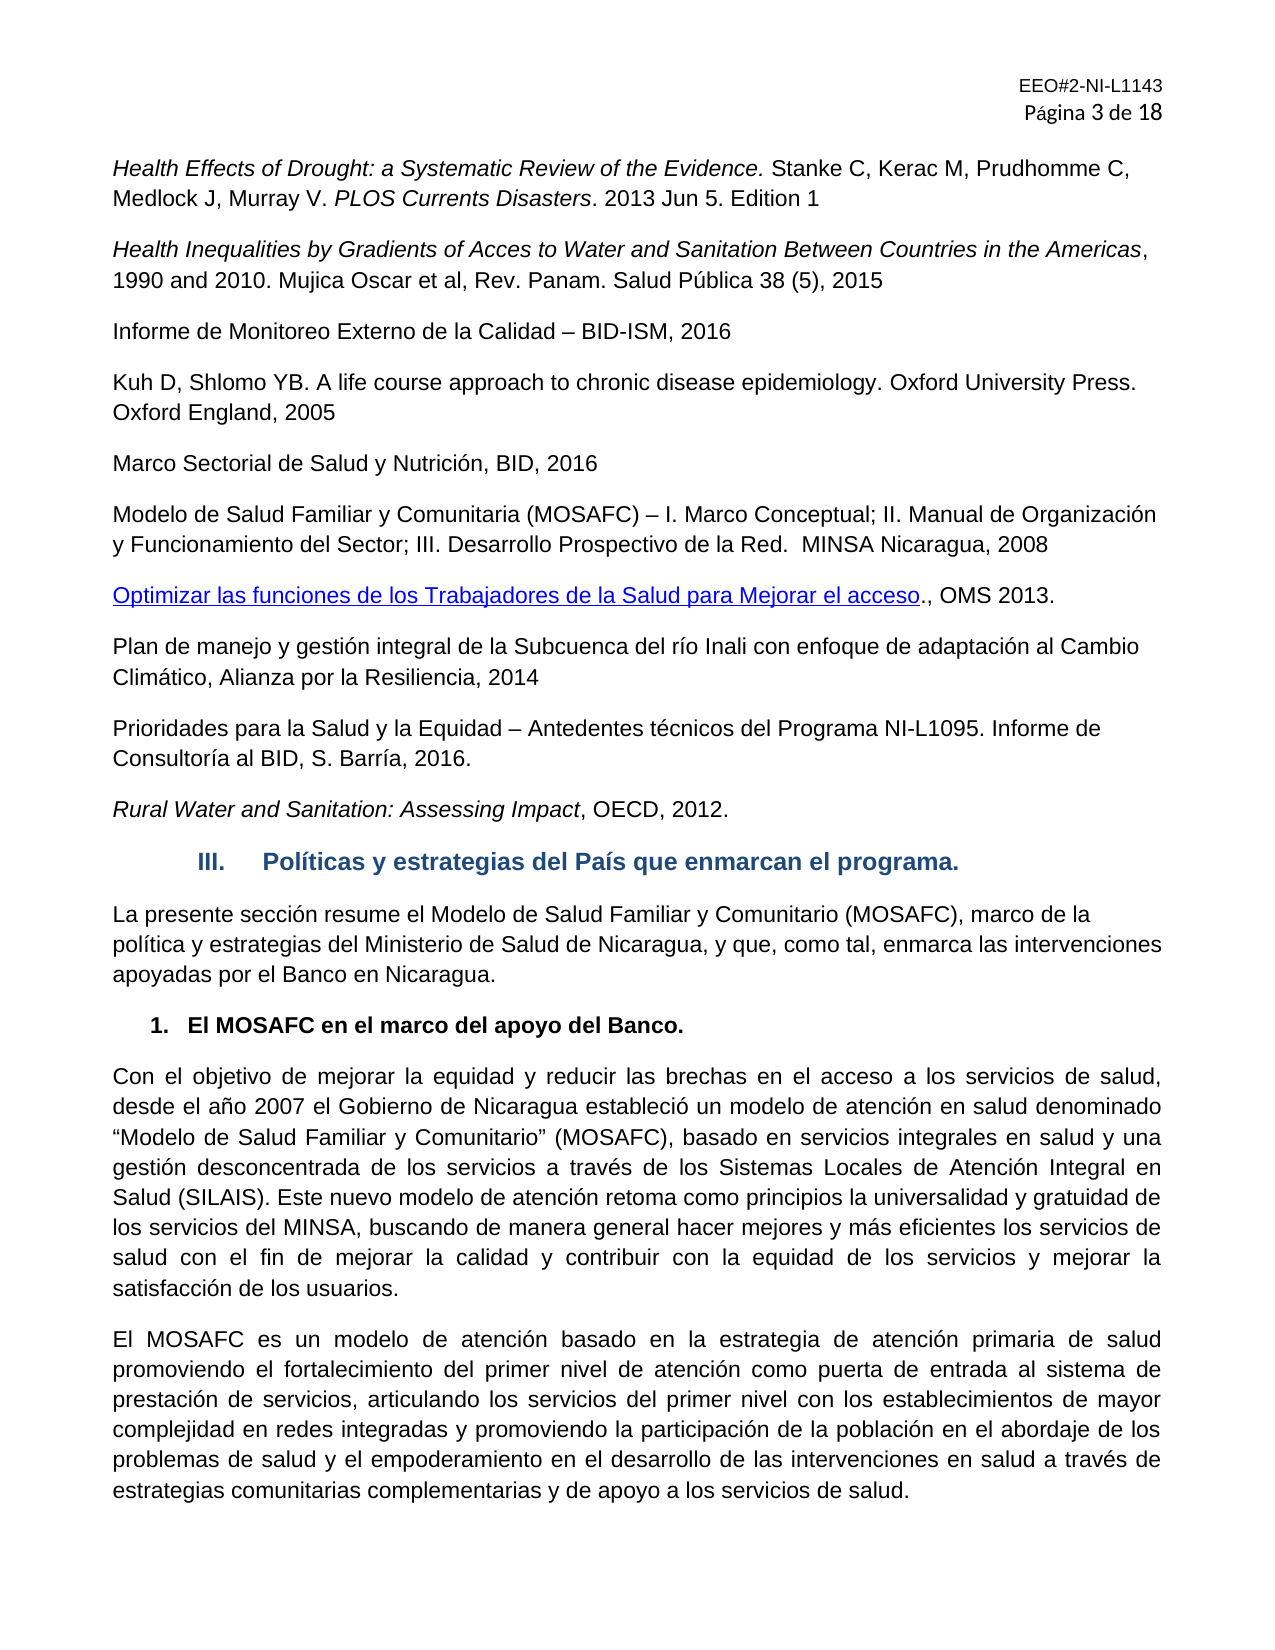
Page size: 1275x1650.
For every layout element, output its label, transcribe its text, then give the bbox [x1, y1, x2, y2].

text Optimizar las funciones de los Trabajadores de la Salud para Mejorar el acceso., OMS 2013. [112, 582, 1162, 608]
text Plan de manejo y gestión integral de la Subcuenca del río Inali con enfoque de adaptación al Cambio Climático, Alianza por la Resiliencia, 2014 [112, 633, 1162, 690]
text Prioridades para la Salud y la Equidad – Antedentes técnicos del Programa NI-L1095. Informe de Consultoría al BID, S. Barría, 2016. [112, 714, 1162, 771]
text Informe de Monitoreo Externo de la Calidad – BID-ISM, 2016 [112, 318, 1162, 344]
text La presente sección resume el Modelo de Salud Familiar y Comunitario (MOSAFC), marco de la política y estrategias del Ministerio de Salud de Nicaragua, y que, como tal, enmarca las intervenciones apoyadas por el Banco en Nicaragua. [112, 901, 1162, 987]
text Health Inequalities by Gradients of Acces to Water and Sanitation Between Countries in the Americas, 1990 and 2010. Mujica Oscar et al, Rev. Panam. Salud Pública 38 (5), 2015 [112, 236, 1162, 293]
text El MOSAFC es un modelo de atención basado en la estrategia de atención primaria de salud promoviendo el fortalecimiento del primer nivel de atención como puerta de entrada al sistema de prestación de servicios, articulando los servicios del primer nivel con los establecimientos de mayor complejidad en redes integradas y promoviendo la participación de la población en el abordaje de los problemas de salud y el empoderamiento en el desarrollo de las intervenciones en salud a través de estrategias comunitarias complementarias y de apoyo a los servicios de salud. [112, 1326, 1162, 1503]
text Kuh D, Shlomo YB. A life course approach to chronic disease epidemiology. Oxford University Press. Oxford England, 2005 [112, 369, 1162, 425]
text Health Effects of Drought: a Systematic Review of the Evidence. Stanke C, Kerac M, Prudhomme C, Medlock J, Murray V. PLOS Currents Disasters. 2013 Jun 5. Edition 1 [112, 155, 1162, 212]
text Rural Water and Sanitation: Assessing Impact, OECD, 2012. [112, 796, 1162, 822]
text Modelo de Salud Familiar y Comunitaria (MOSAFC) – I. Marco Conceptual; II. Manual de Organización y Funcionamiento del Sector; III. Desarrollo Prospectivo de la Red. MINSA Nicaragua, 2008 [112, 501, 1162, 557]
text Con el objetivo de mejorar la equidad y reducir las brechas en el acceso a los servicios de salud, desde el año 2007 el Gobierno de Nicaragua estableció un modelo de atención en salud denominado “Modelo de Salud Familiar y Comunitario” (MOSAFC), basado en servicios integrales en salud y una gestión desconcentrada de los servicios a través de los Sistemas Locales de Atención Integral en Salud (SILAIS). Este nuevo modelo de atención retoma como principios la universalidad y gratuidad de los servicios del MINSA, buscando de manera general hacer mejores y más eficientes los servicios de salud con el fin de mejorar la calidad y contribuir con la equidad de los servicios y mejorar la satisfacción de los usuarios. [112, 1063, 1162, 1301]
subtitle Políticas y estrategias del País que enmarcan el programa. [225, 847, 1162, 876]
text Marco Sectorial de Salud y Nutrición, BID, 2016 [112, 450, 1162, 476]
list El MOSAFC en el marco del apoyo del Banco. [150, 1012, 1162, 1038]
